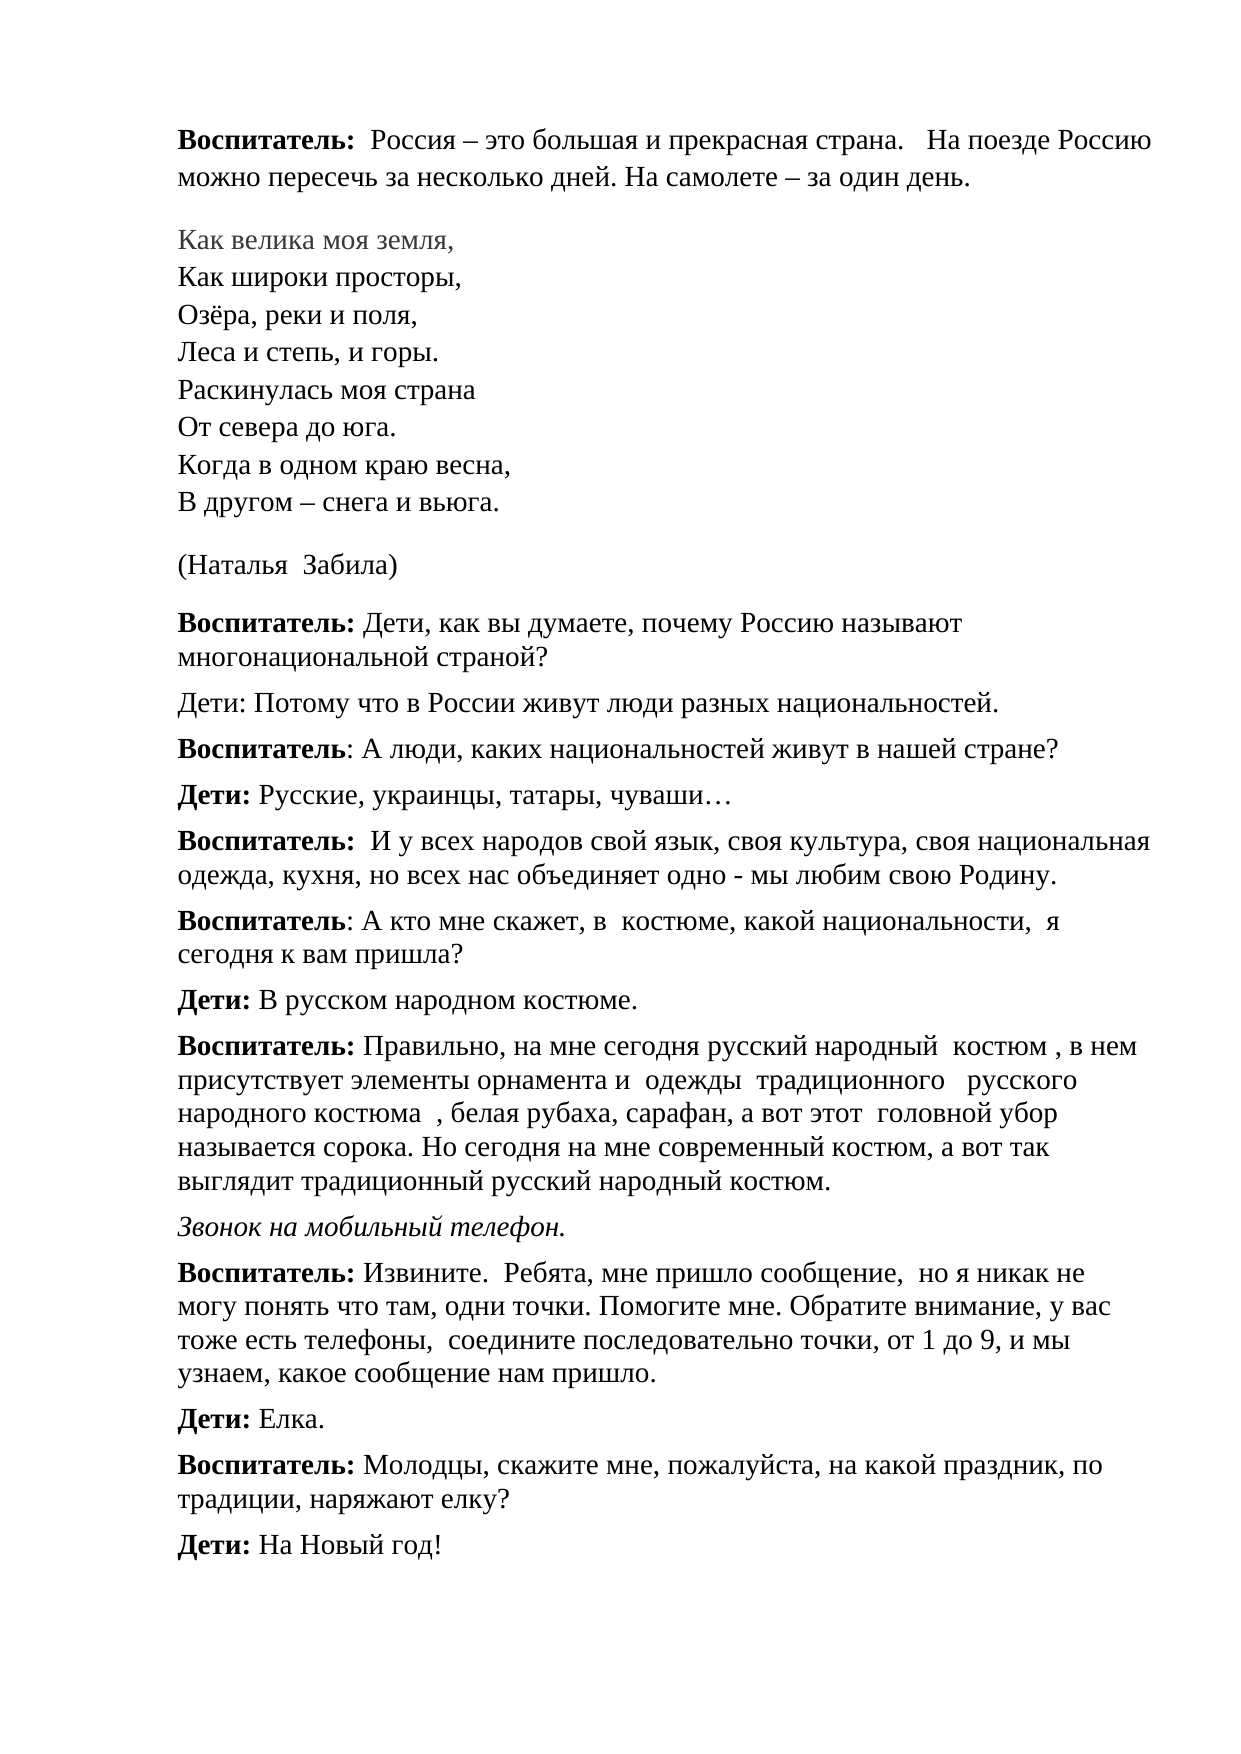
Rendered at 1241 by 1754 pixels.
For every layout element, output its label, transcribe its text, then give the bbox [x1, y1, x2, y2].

text Воспитатель: И у всех народов свой язык, своя культура, своя национальная одежда, кухня, но всех нас объединяет одно - мы любим свою Родину. [177, 823, 1152, 890]
text Воспитатель: А кто мне скажет, в костюме, какой национальности, я сегодня к вам пришла? [177, 903, 1152, 970]
text (Наталья Забила) [177, 543, 1152, 581]
text Воспитатель: А люди, каких национальностей живут в нашей стране? [177, 731, 1152, 765]
text Воспитатель: Извините. Ребята, мне пришло сообщение, но я никак не могу понять что там, одни точки. Помогите мне. Обратите внимание, у вас тоже есть телефоны, соедините последовательно точки, от 1 до 9, и мы узнаем, какое сообщение нам пришло. [177, 1255, 1152, 1389]
text Воспитатель: Правильно, на мне сегодня русский народный костюм , в нем присутствует элементы орнамента и одежды традиционного русского народного костюма , белая рубаха, сарафан, а вот этот головной убор называется сорока. Но сегодня на мне современный костюм, а вот так выглядит традиционный русский народный костюм. [177, 1028, 1152, 1196]
text Звонок на мобильный телефон. [177, 1209, 1152, 1242]
text Дети: В русском народном костюме. [177, 982, 1152, 1016]
text Дети: Русские, украинцы, татары, чуваши… [177, 777, 1152, 811]
text Как велика моя земля, Как широки просторы, Озёра, реки и поля, Леса и степь, и горы. Раскинулась моя страна От севера до юга. Когда в одном краю весна, В другом – снега и вьюга. [177, 218, 1152, 518]
text Дети: Потому что в России живут люди разных национальностей. [177, 685, 1152, 719]
text Воспитатель: Дети, как вы думаете, почему Россию называют многонациональной страной? [177, 606, 1152, 673]
text Воспитатель: Молодцы, скажите мне, пожалуйста, на какой праздник, по традиции, наряжают елку? [177, 1447, 1152, 1514]
text Дети: Елка. [177, 1401, 1152, 1435]
text Воспитатель: Россия – это большая и прекрасная страна. На поезде Россию можно пересечь за несколько дней. На самолете – за один день. [177, 118, 1152, 193]
text Дети: На Новый год! [177, 1527, 1152, 1561]
